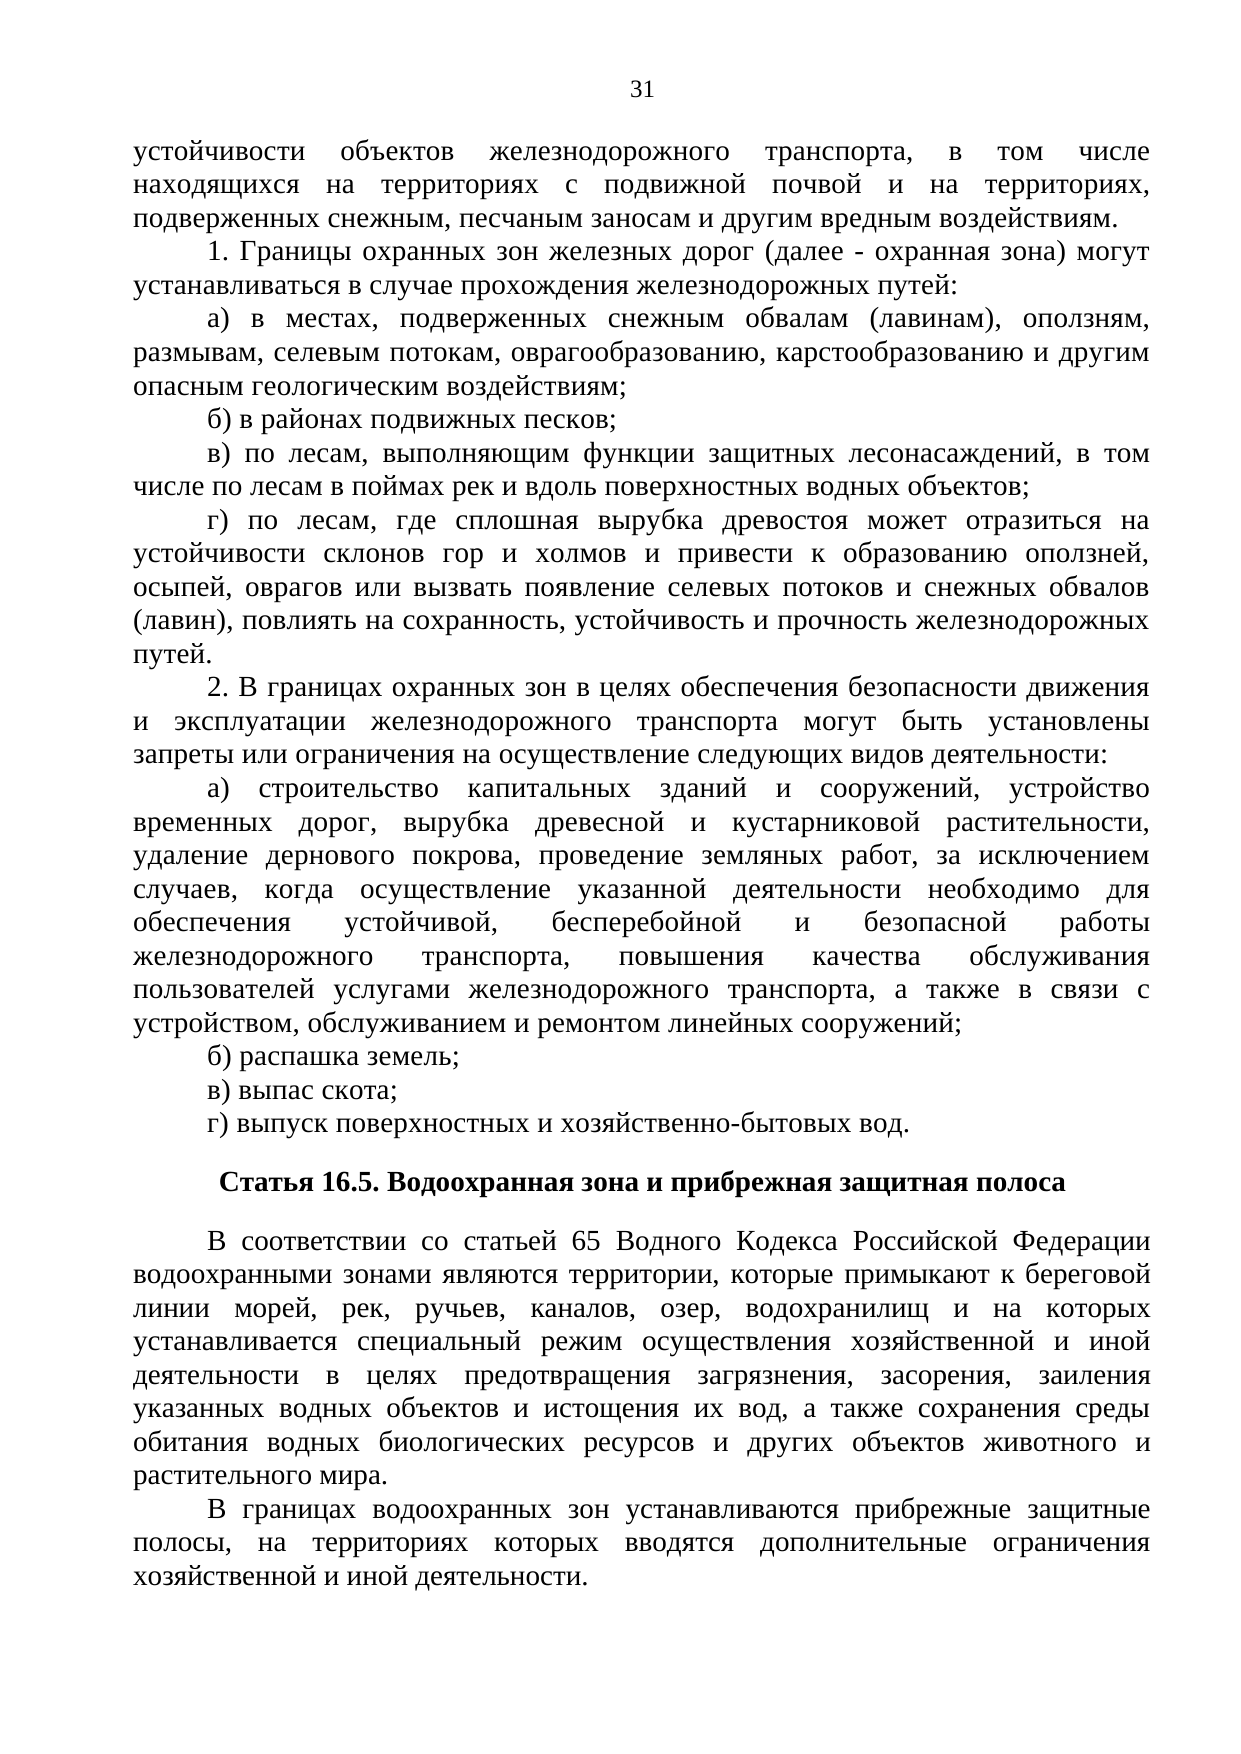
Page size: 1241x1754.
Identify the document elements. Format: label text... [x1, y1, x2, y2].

text 2. В границах охранных зон в целях обеспечения безопасности движения и эксплуатации железнодорожного транспорта могут быть установлены запреты или ограничения на осуществление следующих видов деятельности: [133, 669, 1152, 770]
text В границах водоохранных зон устанавливаются прибрежные защитные полосы, на территориях которых вводятся дополнительные ограничения хозяйственной и иной деятельности. [133, 1491, 1152, 1592]
text а) в местах, подверженных снежным обвалам (лавинам), оползням, размывам, селевым потокам, оврагообразованию, карстообразованию и другим опасным геологическим воздействиям; [133, 301, 1152, 401]
text б) в районах подвижных песков; [133, 401, 1152, 435]
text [133, 133, 1152, 233]
text в) по лесам, выполняющим функции защитных лесонасаждений, в том числе по лесам в поймах рек и вдоль поверхностных водных объектов; [133, 435, 1152, 502]
text в) выпас скота; [133, 1072, 1152, 1106]
text а) строительство капитальных зданий и сооружений, устройство временных дорог, вырубка древесной и кустарниковой растительности, удаление дернового покрова, проведение земляных работ, за исключением случаев, когда осуществление указанной деятельности необходимо для обеспечения устойчивой, бесперебойной и безопасной работы железнодорожного транспорта, повышения качества обслуживания пользователей услугами железнодорожного транспорта, а также в связи с устройством, обслуживанием и ремонтом линейных сооружений; [133, 770, 1152, 1038]
subtitle Статья 16.5. Водоохранная зона и прибрежная защитная полоса [133, 1164, 1152, 1198]
text В соответствии со статьей 65 Водного Кодекса Российской Федерации водоохранными зонами являются территории, которые примыкают к береговой линии морей, рек, ручьев, каналов, озер, водохранилищ и на которых устанавливается специальный режим осуществления хозяйственной и иной деятельности в целях предотвращения загрязнения, засорения, заиления указанных водных объектов и истощения их вод, а также сохранения среды обитания водных биологических ресурсов и других объектов животного и растительного мира. [133, 1223, 1152, 1491]
text 1. Границы охранных зон железных дорог (далее - охранная зона) могут устанавливаться в случае прохождения железнодорожных путей: [133, 233, 1152, 301]
text г) по лесам, где сплошная вырубка древостоя может отразиться на устойчивости склонов гор и холмов и привести к образованию оползней, осыпей, оврагов или вызвать появление селевых потоков и снежных обвалов (лавин), повлиять на сохранность, устойчивость и прочность железнодорожных путей. [133, 502, 1152, 669]
text г) выпуск поверхностных и хозяйственно-бытовых вод. [133, 1106, 1152, 1139]
text б) распашка земель; [133, 1038, 1152, 1072]
